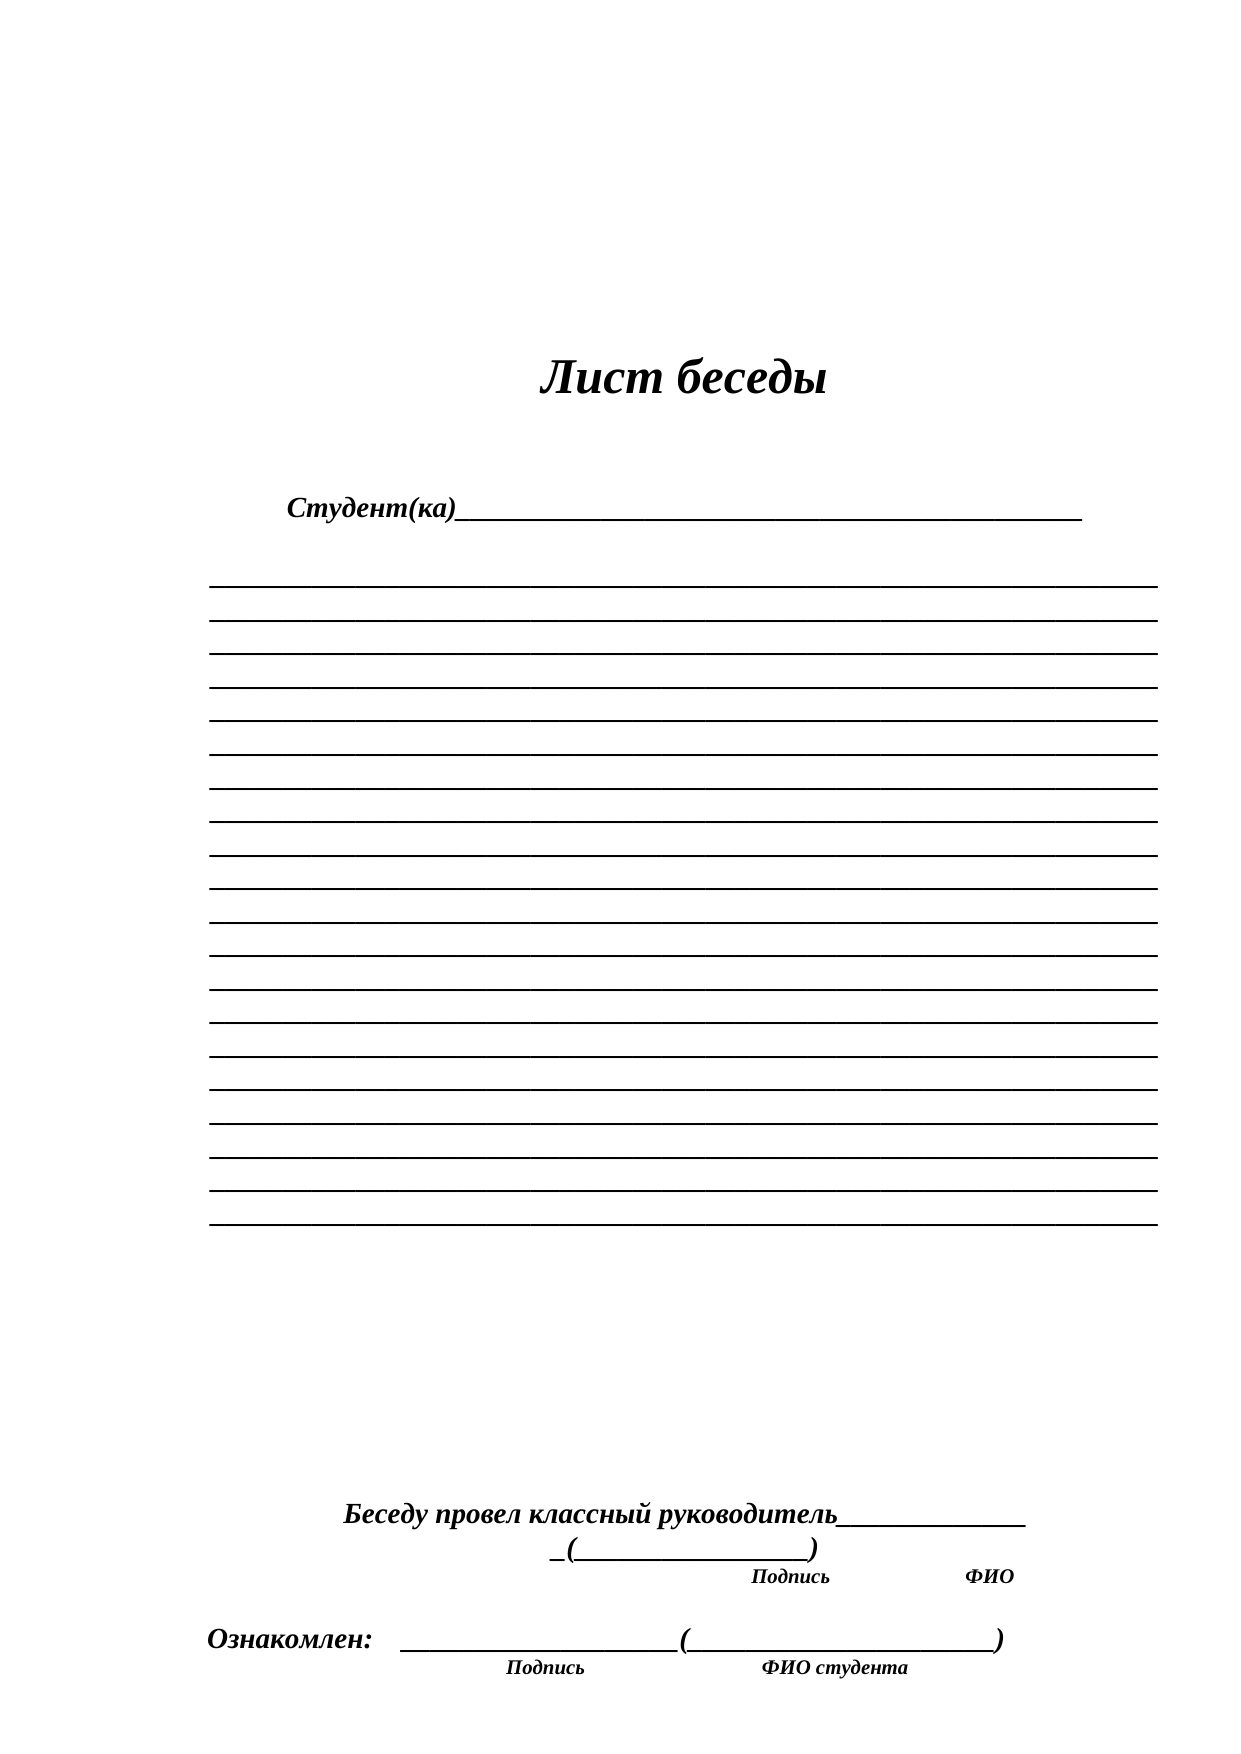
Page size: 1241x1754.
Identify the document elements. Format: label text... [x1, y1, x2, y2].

text Беседу провел классный руководитель_____________ _(________________) [207, 1497, 1167, 1564]
text ____________________________________________________________________________________________________________________________________________________________________________________________________________________________________________________________________________________________________________________________________________________________________________________________________________________________________________________________________________________________________________________________________________________________________________________________________________________________________________________________________________________________________________________________________________________________________________________________________________________________________________________________________________________________________________________________________________________________________________________________________________________________________________________________________________________________________________________________________________________________________________________________________________________________________________________________________________________________________________________________________________________ [207, 557, 1167, 1228]
text Лист беседы [207, 347, 1167, 404]
text Подпись ФИО студента [207, 1655, 1167, 1679]
text Подпись ФИО [207, 1564, 1167, 1588]
text Студент(ка)___________________________________________ [207, 490, 1167, 524]
text Ознакомлен: ___________________(_____________________) [207, 1621, 1167, 1655]
